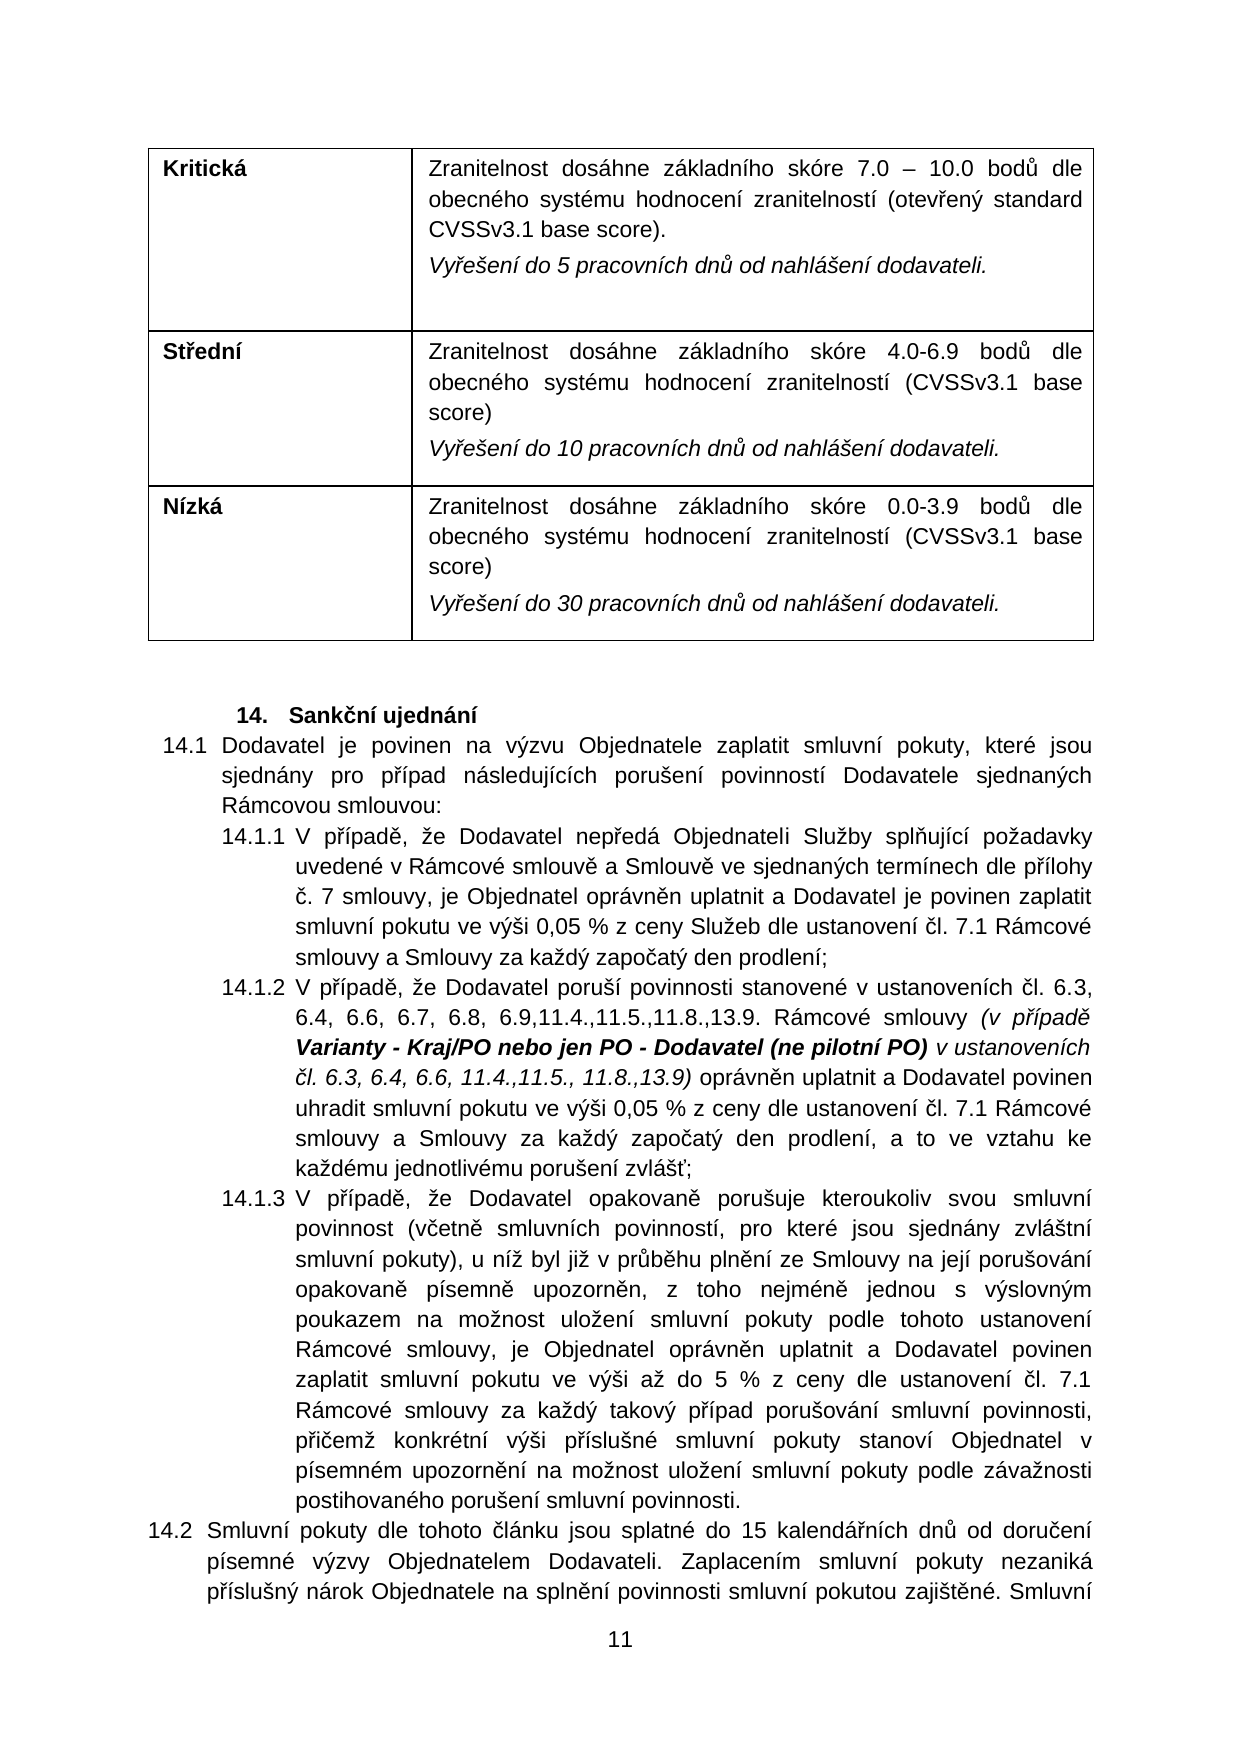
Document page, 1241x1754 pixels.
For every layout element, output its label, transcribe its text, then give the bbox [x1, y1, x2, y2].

table_cell Zranitelnost dosáhne základního skóre 0.0-3.9 bodů dle obecného systému hodnocení zranitelností (CVSSv3.1 base score) Vyřešení do 30 pracovních dnů od nahlášení dodavateli. [413, 487, 1093, 640]
list V případě, že Dodavatel nepředá Objednateli Služby splňující požadavky uvedené v Rámcové smlouvě a Smlouvě ve sjednaných termínech dle přílohy č. 7 smlouvy, je Objednatel oprávněn uplatnit a Dodavatel je povinen zaplatit smluvní pokutu ve výši 0,05 % z ceny Služeb dle ustanovení čl. 7.1 Rámcové smlouvy a Smlouvy za každý započatý den prodlení; [221, 823, 1093, 970]
list V případě, že Dodavatel poruší povinnosti stanovené v ustanoveních čl. 6.3, 6.4, 6.6, 6.7, 6.8, 6.9,11.4.,11.5.,11.8.,13.9. Rámcové smlouvy (v případě Varianty - Kraj/PO nebo jen PO - Dodavatel (ne pilotní PO) v ustanoveních čl. 6.3, 6.4, 6.6, 11.4.,11.5., 11.8.,13.9) oprávněn uplatnit a Dodavatel povinen uhradit smluvní pokutu ve výši 0,05 % z ceny dle ustanovení čl. 7.1 Rámcové smlouvy a Smlouvy za každý započatý den prodlení, a to ve vztahu ke každému jednotlivému porušení zvlášť; [221, 974, 1093, 1181]
list V případě, že Dodavatel opakovaně porušuje kteroukoliv svou smluvní povinnost (včetně smluvních povinností, pro které jsou sjednány zvláštní smluvní pokuty), u níž byl již v průběhu plnění ze Smlouvy na její porušování opakovaně písemně upozorněn, z toho nejméně jednou s výslovným poukazem na možnost uložení smluvní pokuty podle tohoto ustanovení Rámcové smlouvy, je Objednatel oprávněn uplatnit a Dodavatel povinen zaplatit smluvní pokutu ve výši až do 5 % z ceny dle ustanovení čl. 7.1 Rámcové smlouvy za každý takový případ porušování smluvní povinnosti, přičemž konkrétní výši příslušné smluvní pokuty stanoví Objednatel v písemném upozornění na možnost uložení smluvní pokuty podle závažnosti postihovaného porušení smluvní povinnosti. [221, 1185, 1093, 1513]
table_cell Střední [149, 332, 411, 485]
table_cell Zranitelnost dosáhne základního skóre 7.0 – 10.0 bodů dle obecného systému hodnocení zranitelností (otevřený standard CVSSv3.1 base score). Vyřešení do 5 pracovních dnů od nahlášení dodavateli. [413, 149, 1093, 330]
table_cell Zranitelnost dosáhne základního skóre 4.0-6.9 bodů dle obecného systému hodnocení zranitelností (CVSSv3.1 base score) Vyřešení do 10 pracovních dnů od nahlášení dodavateli. [413, 332, 1093, 485]
list Dodavatel je povinen na výzvu Objednatele zaplatit smluvní pokuty, které jsou sjednány pro případ následujících porušení povinností Dodavatele sjednaných Rámcovou smlouvou: [162, 732, 1093, 819]
list Sankční ujednání [236, 702, 1093, 728]
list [148, 1517, 1093, 1604]
table_cell Nízká [149, 487, 411, 640]
table_cell Kritická [149, 149, 411, 330]
